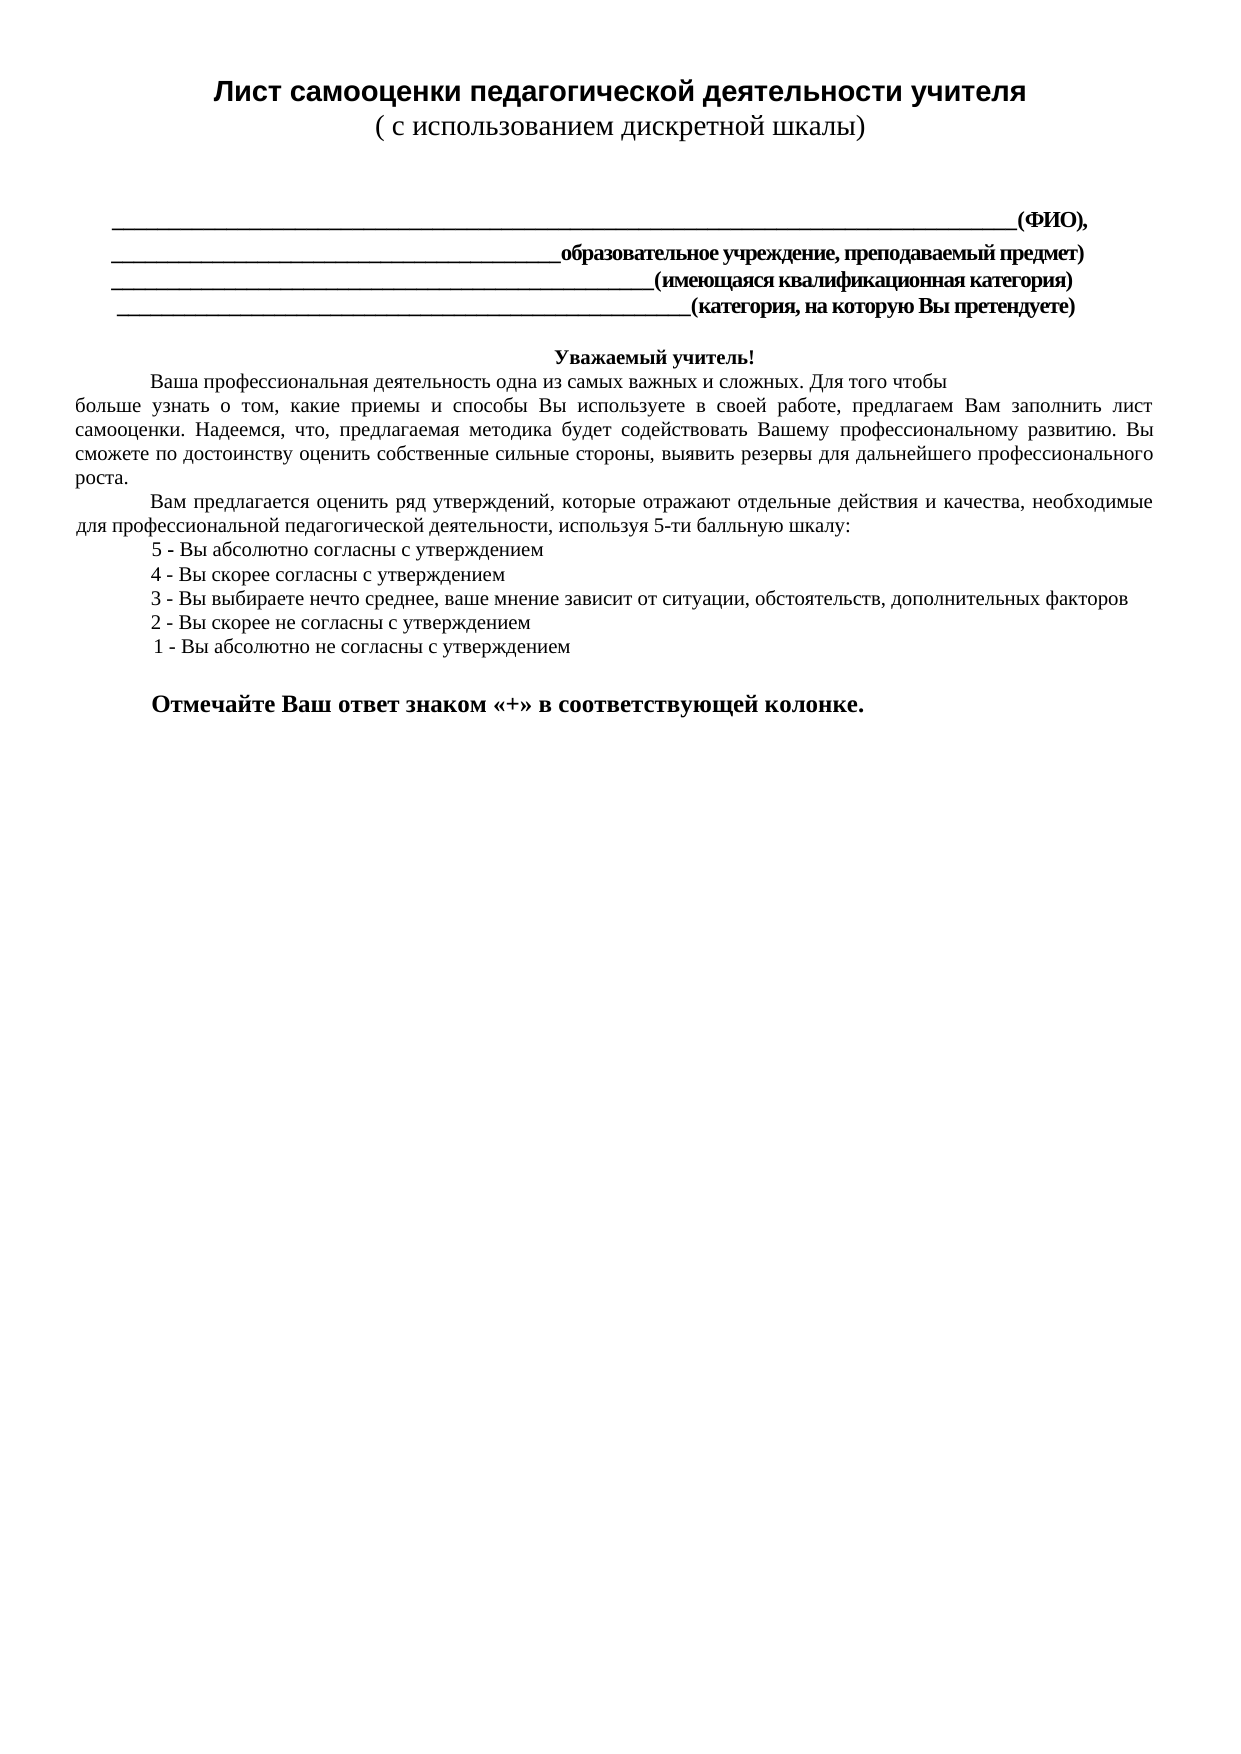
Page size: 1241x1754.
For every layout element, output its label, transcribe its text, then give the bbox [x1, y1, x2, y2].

text образовательное учреждение, преподаваемый предмет) [111, 239, 1165, 266]
text 1 - Вы абсолютно не согласны с утверждением [153, 634, 1165, 658]
text Вам предлагается оценить ряд утверждений, которые отражают отдельные действия и качества, необходимые для профессиональной педагогической деятельности, используя 5-ти балльную шкалу: [76, 489, 1154, 537]
text (ФИО), [112, 206, 1165, 232]
text Отмечайте Ваш ответ знаком «+» в соответствующей колонке. [151, 689, 1165, 718]
text Ваша профессиональная деятельность одна из самых важных и сложных. Для того чтобы [150, 369, 1165, 393]
text 2 - Вы скорее не согласны с утверждением [151, 609, 1165, 634]
text (категория, на которую Вы претендуете) [117, 292, 1165, 318]
text 3 - Вы выбираете нечто среднее, ваше мнение зависит от ситуации, обстоятельств, дополнительных факторов [151, 586, 1153, 609]
text больше узнать о том, какие приемы и способы Вы используете в своей работе, предлагаем Вам заполнить лист самооценки. Надеемся, что, предлагаемая методика будет содействовать Вашему профессиональному развитию. Вы сможете по достоинству оценить собственные сильные стороны, выявить резервы для дальнейшего профессионального роста. [75, 393, 1154, 489]
text 5 - Вы абсолютно согласны с утверждением [151, 537, 1165, 561]
text Уважаемый учитель! [554, 345, 1165, 369]
text (имеющаяся квалификационная категория) [111, 266, 1165, 292]
text 4 - Вы скорее согласны с утверждением [151, 561, 1165, 586]
text Лист самооценки педагогической деятельности учителя [75, 75, 1165, 108]
text ( с использованием дискретной шкалы) [75, 108, 1165, 142]
